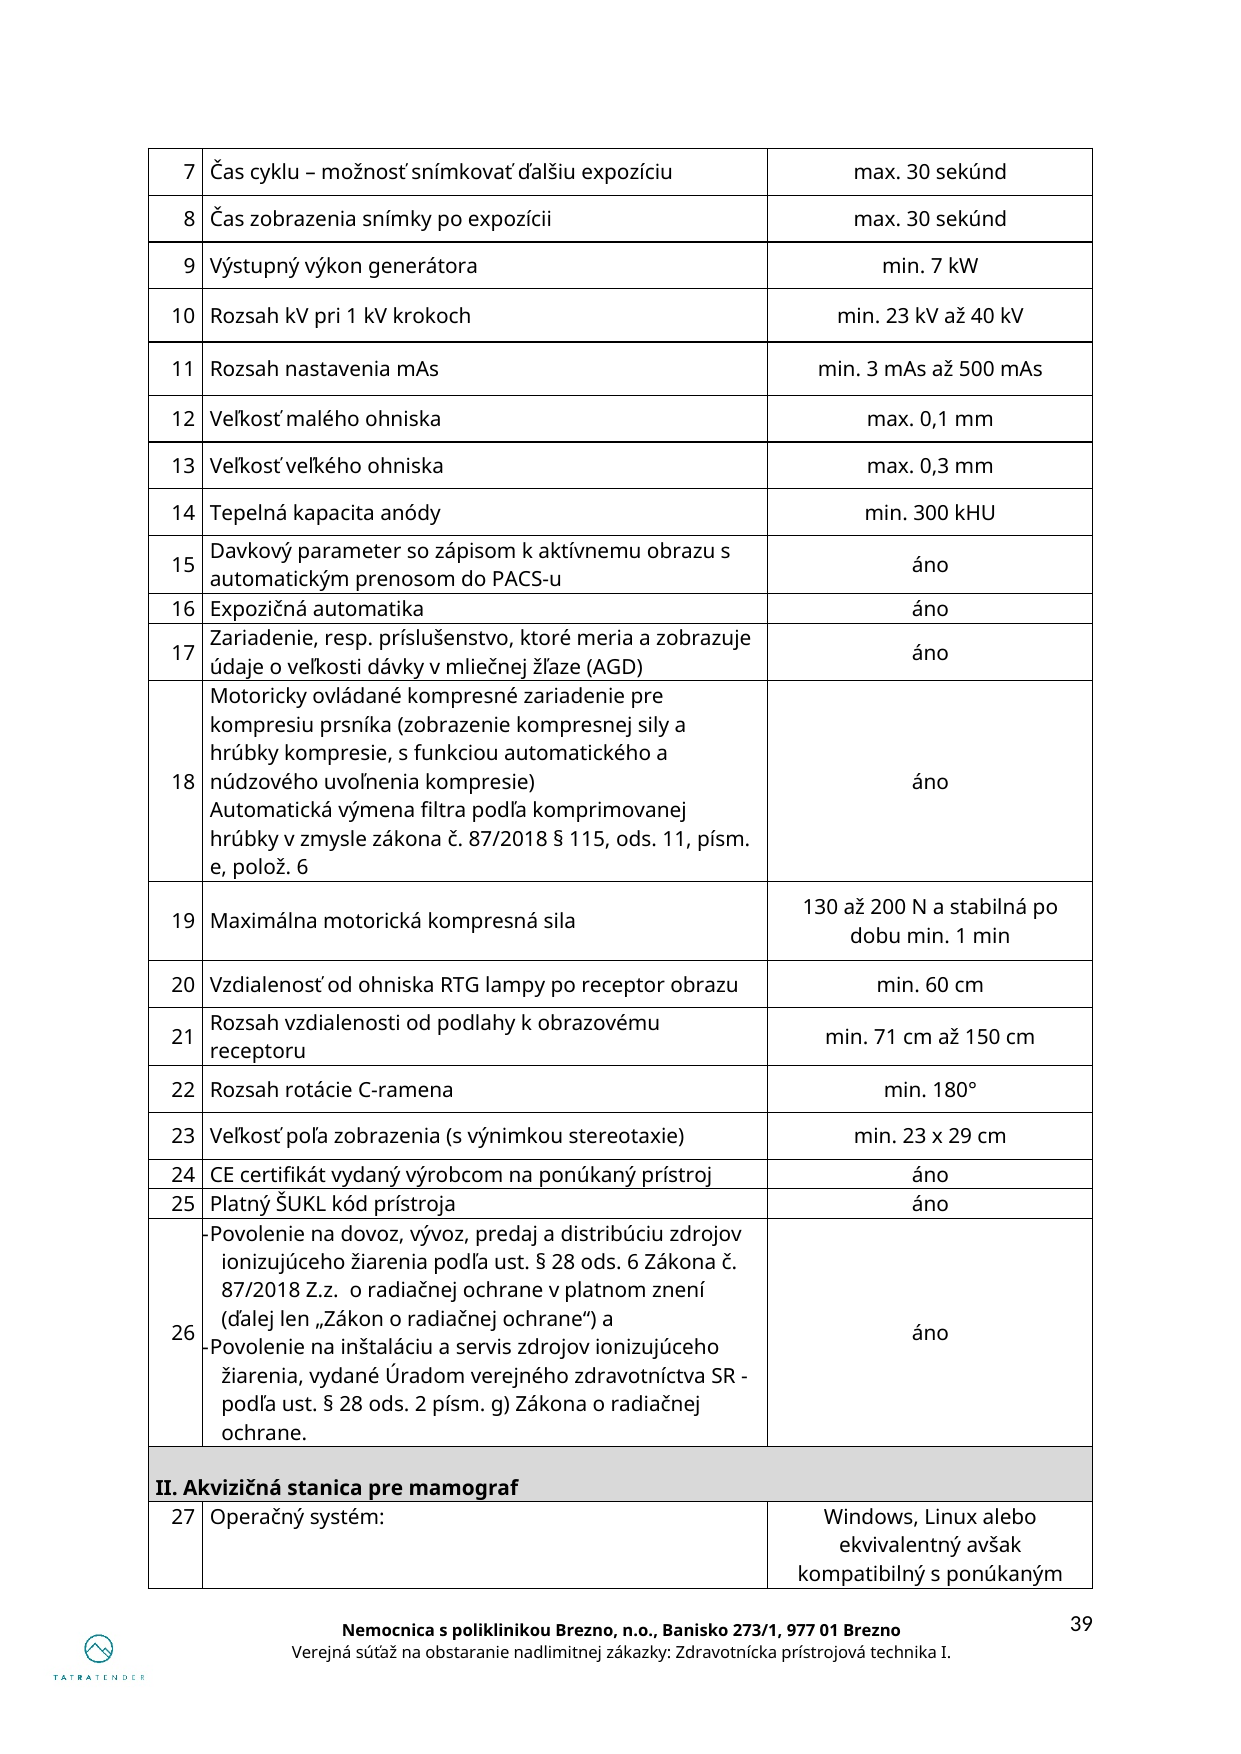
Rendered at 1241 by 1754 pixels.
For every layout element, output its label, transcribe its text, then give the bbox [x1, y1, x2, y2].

table_cell 22 [149, 1066, 202, 1112]
table_cell áno [768, 536, 1092, 593]
table_cell 27 [149, 1502, 202, 1587]
table_cell Čas zobrazenia snímky po expozícii [203, 196, 767, 241]
table_cell min. 23 x 29 cm [768, 1113, 1092, 1159]
table_cell 21 [149, 1008, 202, 1065]
table_cell áno [768, 594, 1092, 622]
table_cell min. 71 cm až 150 cm [768, 1008, 1092, 1065]
table_cell 11 [149, 343, 202, 394]
table_cell Rozsah rotácie C-ramena [203, 1066, 767, 1112]
table_cell min. 3 mAs až 500 mAs [768, 343, 1092, 394]
table_cell II. Akvizičná stanica pre mamograf [149, 1447, 1092, 1501]
table_cell 19 [149, 882, 202, 960]
table_cell Čas cyklu – možnosť snímkovať ďalšiu expozíciu [203, 149, 767, 194]
table_cell CE certifikát vydaný výrobcom na ponúkaný prístroj [203, 1160, 767, 1188]
table_cell Platný ŠUKL kód prístroja [203, 1189, 767, 1218]
table_cell Veľkosť malého ohniska [203, 396, 767, 441]
table_cell min. 300 kHU [768, 489, 1092, 535]
table_cell max. 0,1 mm [768, 396, 1092, 441]
picture [32, 1610, 165, 1704]
table_cell 25 [149, 1189, 202, 1218]
table_cell Zariadenie, resp. príslušenstvo, ktoré meria a zobrazuje údaje o veľkosti dávky v mliečnej žľaze (AGD) [203, 624, 767, 680]
table_cell Davkový parameter so zápisom k aktívnemu obrazu s automatickým prenosom do PACS-u [203, 536, 767, 593]
table_cell 10 [149, 289, 202, 341]
table_cell 20 [149, 961, 202, 1007]
table_cell áno [768, 1219, 1092, 1446]
table_cell Windows, Linux alebo ekvivalentný avšak kompatibilný s ponúkaným akvizičným SW [768, 1502, 1092, 1587]
table_cell 7 [149, 149, 202, 194]
table_cell áno [768, 681, 1092, 881]
table_cell áno [768, 1160, 1092, 1188]
table_cell 15 [149, 536, 202, 593]
table_cell max. 0,3 mm [768, 443, 1092, 488]
table_cell Povolenie na dovoz, vývoz, predaj a distribúciu zdrojov ionizujúceho žiarenia podľa ust. § 28 ods. 6 Zákona č. 87/2018 Z.z. o radiačnej ochrane v platnom znení (ďalej len „Zákon o radiačnej ochrane“) a Povolenie na inštaláciu a servis zdrojov ionizujúceho žiarenia, vydané Úradom verejného zdravotníctva SR - podľa ust. § 28 ods. 2 písm. g) Zákona o radiačnej ochrane. [203, 1219, 767, 1446]
table_cell áno [768, 624, 1092, 680]
table_cell 26 [149, 1219, 202, 1446]
table_cell 14 [149, 489, 202, 535]
table_cell 18 [149, 681, 202, 881]
table_cell 9 [149, 243, 202, 288]
table_cell max. 30 sekúnd [768, 196, 1092, 241]
table_cell Expozičná automatika [203, 594, 767, 622]
table_cell Operačný systém: [203, 1502, 767, 1587]
table_cell min. 23 kV až 40 kV [768, 289, 1092, 341]
table_cell Vzdialenosť od ohniska RTG lampy po receptor obrazu [203, 961, 767, 1007]
table_cell Rozsah kV pri 1 kV krokoch [203, 289, 767, 341]
table_cell 8 [149, 196, 202, 241]
table_cell 13 [149, 443, 202, 488]
table_cell Tepelná kapacita anódy [203, 489, 767, 535]
table_cell Rozsah vzdialenosti od podlahy k obrazovému receptoru [203, 1008, 767, 1065]
table_cell Rozsah nastavenia mAs [203, 343, 767, 394]
table_cell 24 [149, 1160, 202, 1188]
table_cell Motoricky ovládané kompresné zariadenie pre kompresiu prsníka (zobrazenie kompresnej sily a hrúbky kompresie, s funkciou automatického a núdzového uvoľnenia kompresie) Automatická výmena filtra podľa komprimovanej hrúbky v zmysle zákona č. 87/2018 § 115, ods. 11, písm. e, polož. 6 [203, 681, 767, 881]
table_cell 12 [149, 396, 202, 441]
table_cell Veľkosť poľa zobrazenia (s výnimkou stereotaxie) [203, 1113, 767, 1159]
table_cell 23 [149, 1113, 202, 1159]
table_cell min. 7 kW [768, 243, 1092, 288]
table_cell Výstupný výkon generátora [203, 243, 767, 288]
table_cell áno [768, 1189, 1092, 1218]
table_cell max. 30 sekúnd [768, 149, 1092, 194]
table_cell 130 až 200 N a stabilná po dobu min. 1 min [768, 882, 1092, 960]
table_cell min. 180° [768, 1066, 1092, 1112]
table_cell min. 60 cm [768, 961, 1092, 1007]
table_cell 17 [149, 624, 202, 680]
table_cell Maximálna motorická kompresná sila [203, 882, 767, 960]
table_cell 16 [149, 594, 202, 622]
table_cell Veľkosť veľkého ohniska [203, 443, 767, 488]
